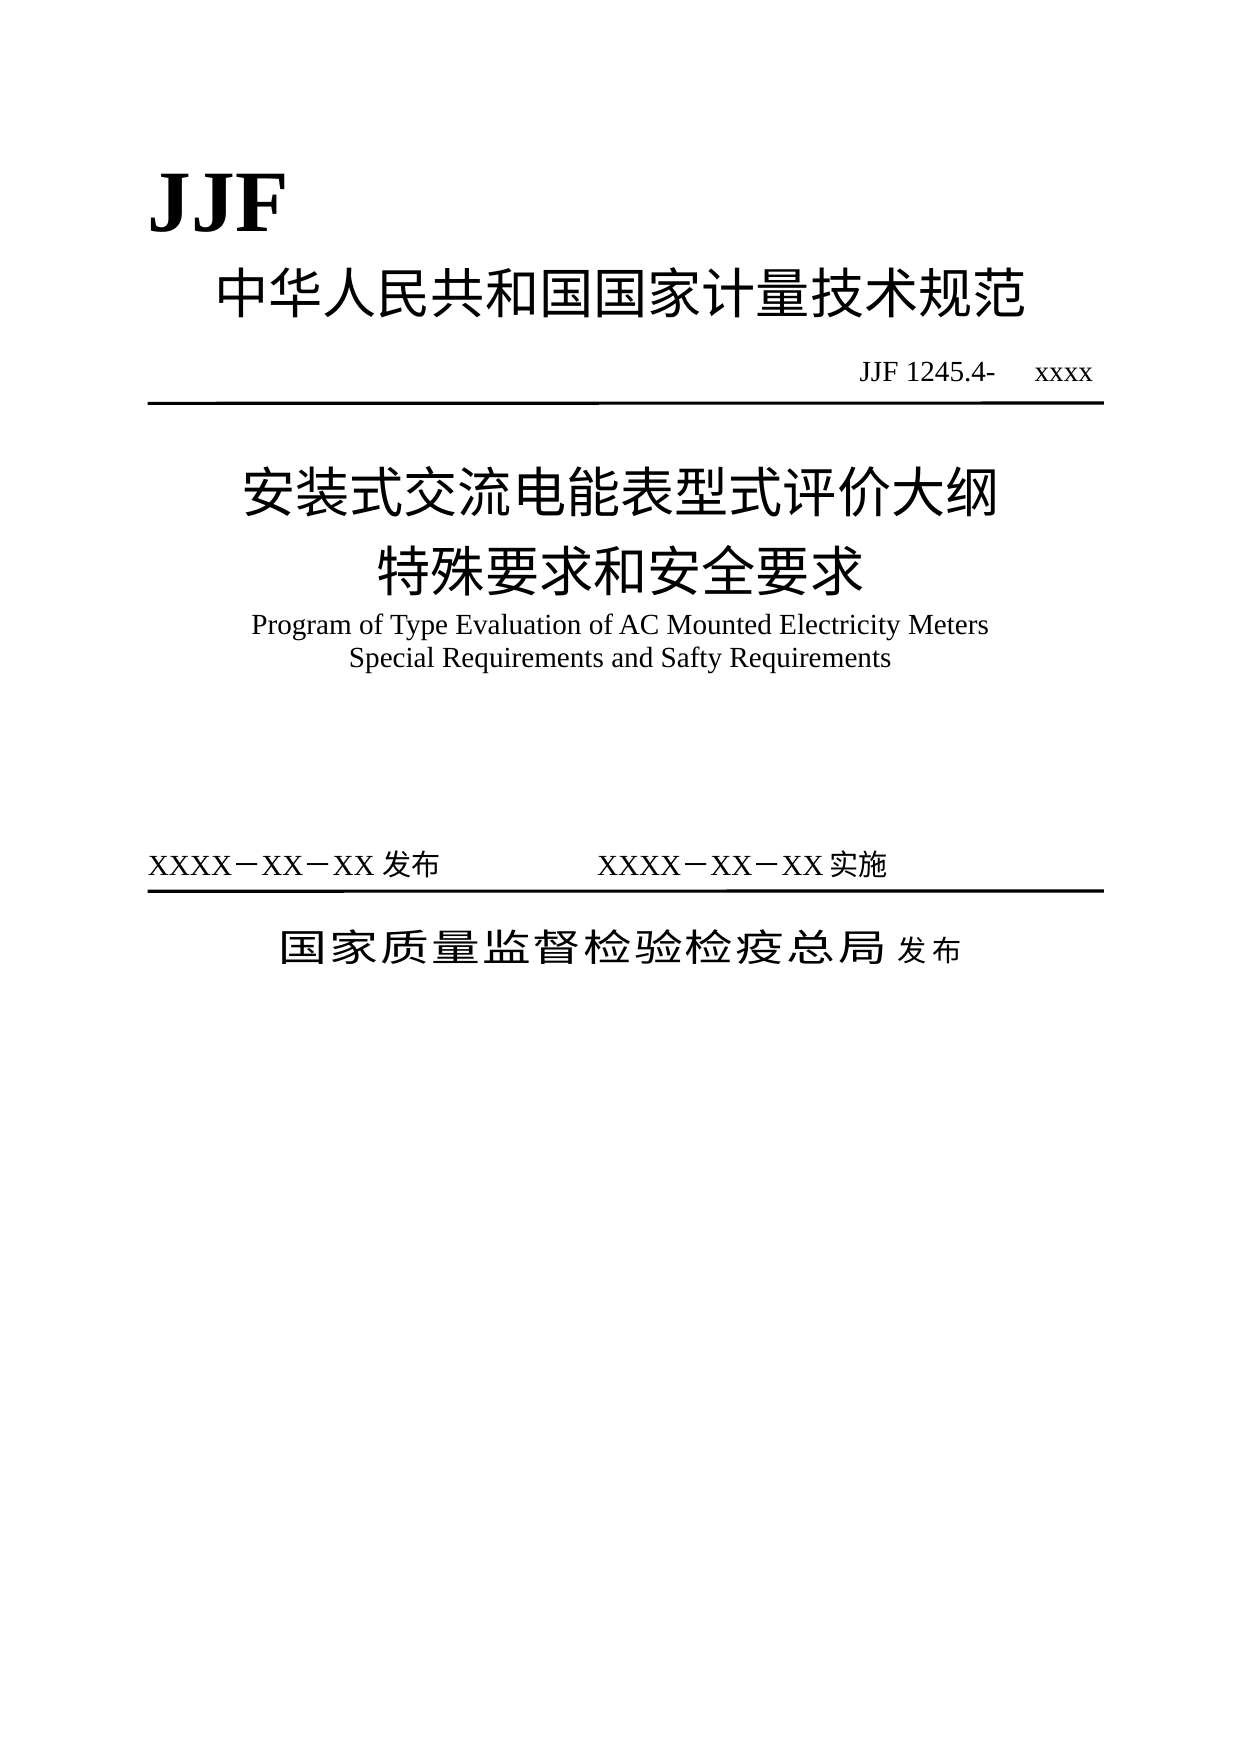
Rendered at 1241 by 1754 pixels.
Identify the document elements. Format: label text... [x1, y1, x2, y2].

text 安装式交流电能表型式评价大纲 [148, 450, 1092, 528]
text Special Requirements and Safty Requirements [148, 641, 1092, 674]
text Program of Type Evaluation of AC Mounted Electricity Meters [148, 607, 1092, 641]
text 特殊要求和安全要求 [148, 528, 1092, 607]
text 中华人民共和国国家计量技术规范 [148, 251, 1092, 329]
text JJF [148, 150, 1092, 251]
text XXXX－XX－XX 发布 XXXX－XX－XX实施 [148, 842, 1092, 884]
text 国家质量监督检验检疫总局发布 [148, 918, 1092, 972]
text JJF 1245.4- xxxx [148, 354, 1092, 388]
